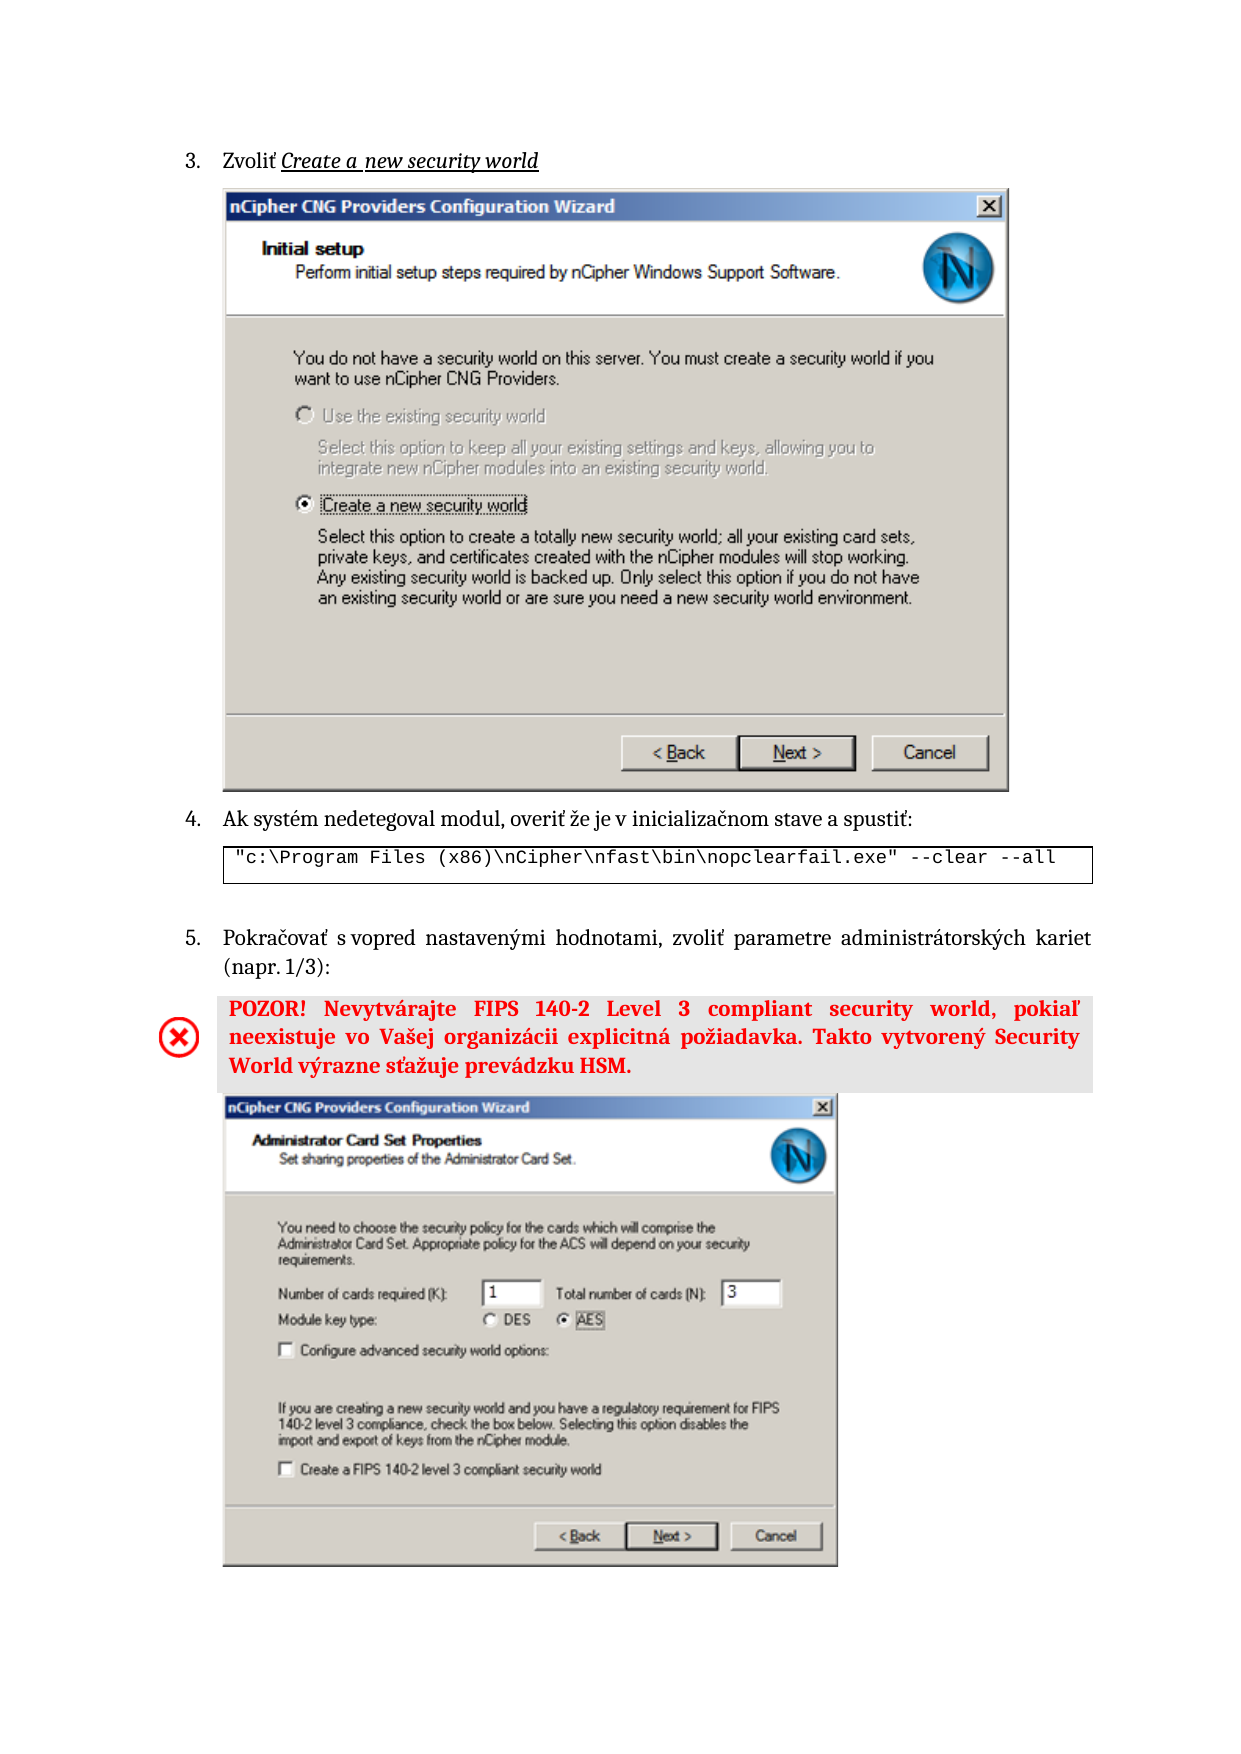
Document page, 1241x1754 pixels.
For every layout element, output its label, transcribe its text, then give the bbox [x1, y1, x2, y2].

list Zvoliť Create a new security world [185, 148, 1093, 174]
table_header "c:\Program Files (x86)\nCipher\nfast\bin\nopclearfail.exe" --clear --all [224, 848, 1092, 883]
table_header [148, 995, 217, 1093]
picture [222, 1093, 839, 1567]
picture [222, 188, 1010, 792]
list Ak systém nedetegoval modul, overiť že je v inicializačnom stave a spustiť: [185, 806, 1093, 832]
list Pokračovať s vopred nastavenými hodnotami, zvoliť parametre administrátorských kariet (napr. 1/3): [185, 925, 1093, 980]
table_header POZOR! Nevytvárajte FIPS 140-2 Level 3 compliant security world, pokiaľ neexistuje vo Vašej organizácii explicitná požiadavka. Takto vytvorený Security World výrazne sťažuje prevádzku HSM. [217, 996, 1093, 1093]
picture [158, 1017, 199, 1058]
